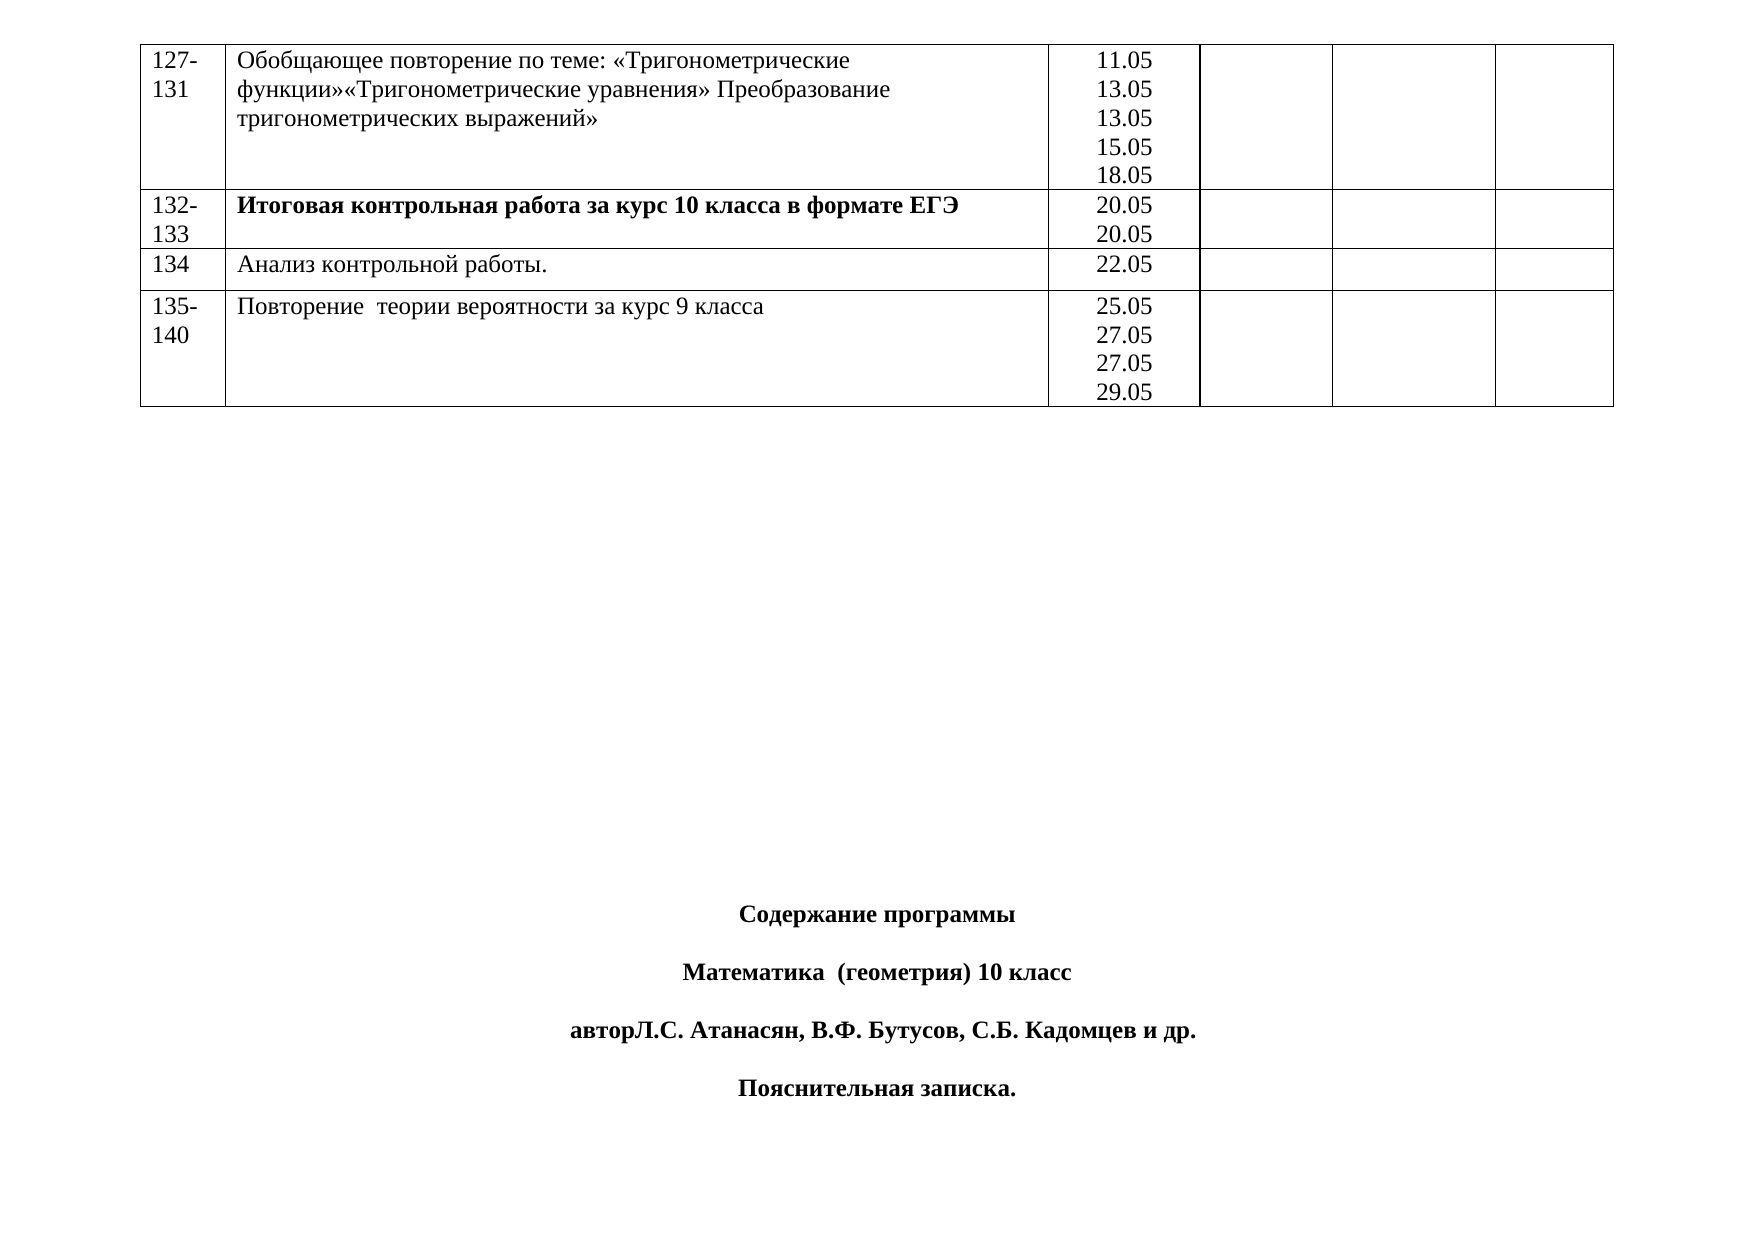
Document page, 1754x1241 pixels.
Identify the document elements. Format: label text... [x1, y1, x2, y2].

table_cell 25.05 27.05 27.05 29.05 [1049, 291, 1199, 406]
table_cell [1333, 249, 1495, 290]
table_cell [1496, 291, 1613, 406]
table_cell [1496, 249, 1613, 290]
table_cell [1201, 291, 1332, 406]
table_cell 127- 131 [141, 45, 225, 189]
table_cell Повторение теории вероятности за курс 9 класса [226, 291, 1048, 406]
text авторЛ.С. Атанасян, В.Ф. Бутусов, С.Б. Кадомцев и др. [118, 1015, 1636, 1044]
table_cell Обобщающее повторение по теме: «Тригонометрические функции»«Тригонометрические уравнения» Преобразование тригонометрических выражений» [226, 45, 1048, 189]
table_cell [1333, 190, 1495, 248]
text Пояснительная записка. [118, 1073, 1636, 1102]
table_cell 11.05 13.05 13.05 15.05 18.05 [1049, 45, 1199, 189]
table_cell 135- 140 [141, 291, 225, 406]
table_cell [1496, 45, 1613, 189]
table_cell [1333, 45, 1495, 189]
table_cell Анализ контрольной работы. [226, 249, 1048, 290]
table_cell 132- 133 [141, 190, 225, 248]
text Математика (геометрия) 10 класс [118, 957, 1636, 986]
table_cell [1201, 190, 1332, 248]
table_cell [1496, 190, 1613, 248]
table_cell 22.05 [1049, 249, 1199, 290]
table_cell 134 [141, 249, 225, 290]
text Содержание программы [118, 899, 1636, 928]
table_cell [1333, 291, 1495, 406]
table_cell 20.05 20.05 [1049, 190, 1199, 248]
table_cell [1201, 249, 1332, 290]
table_cell [1201, 45, 1332, 189]
table_cell Итоговая контрольная работа за курс 10 класса в формате ЕГЭ [226, 190, 1048, 248]
